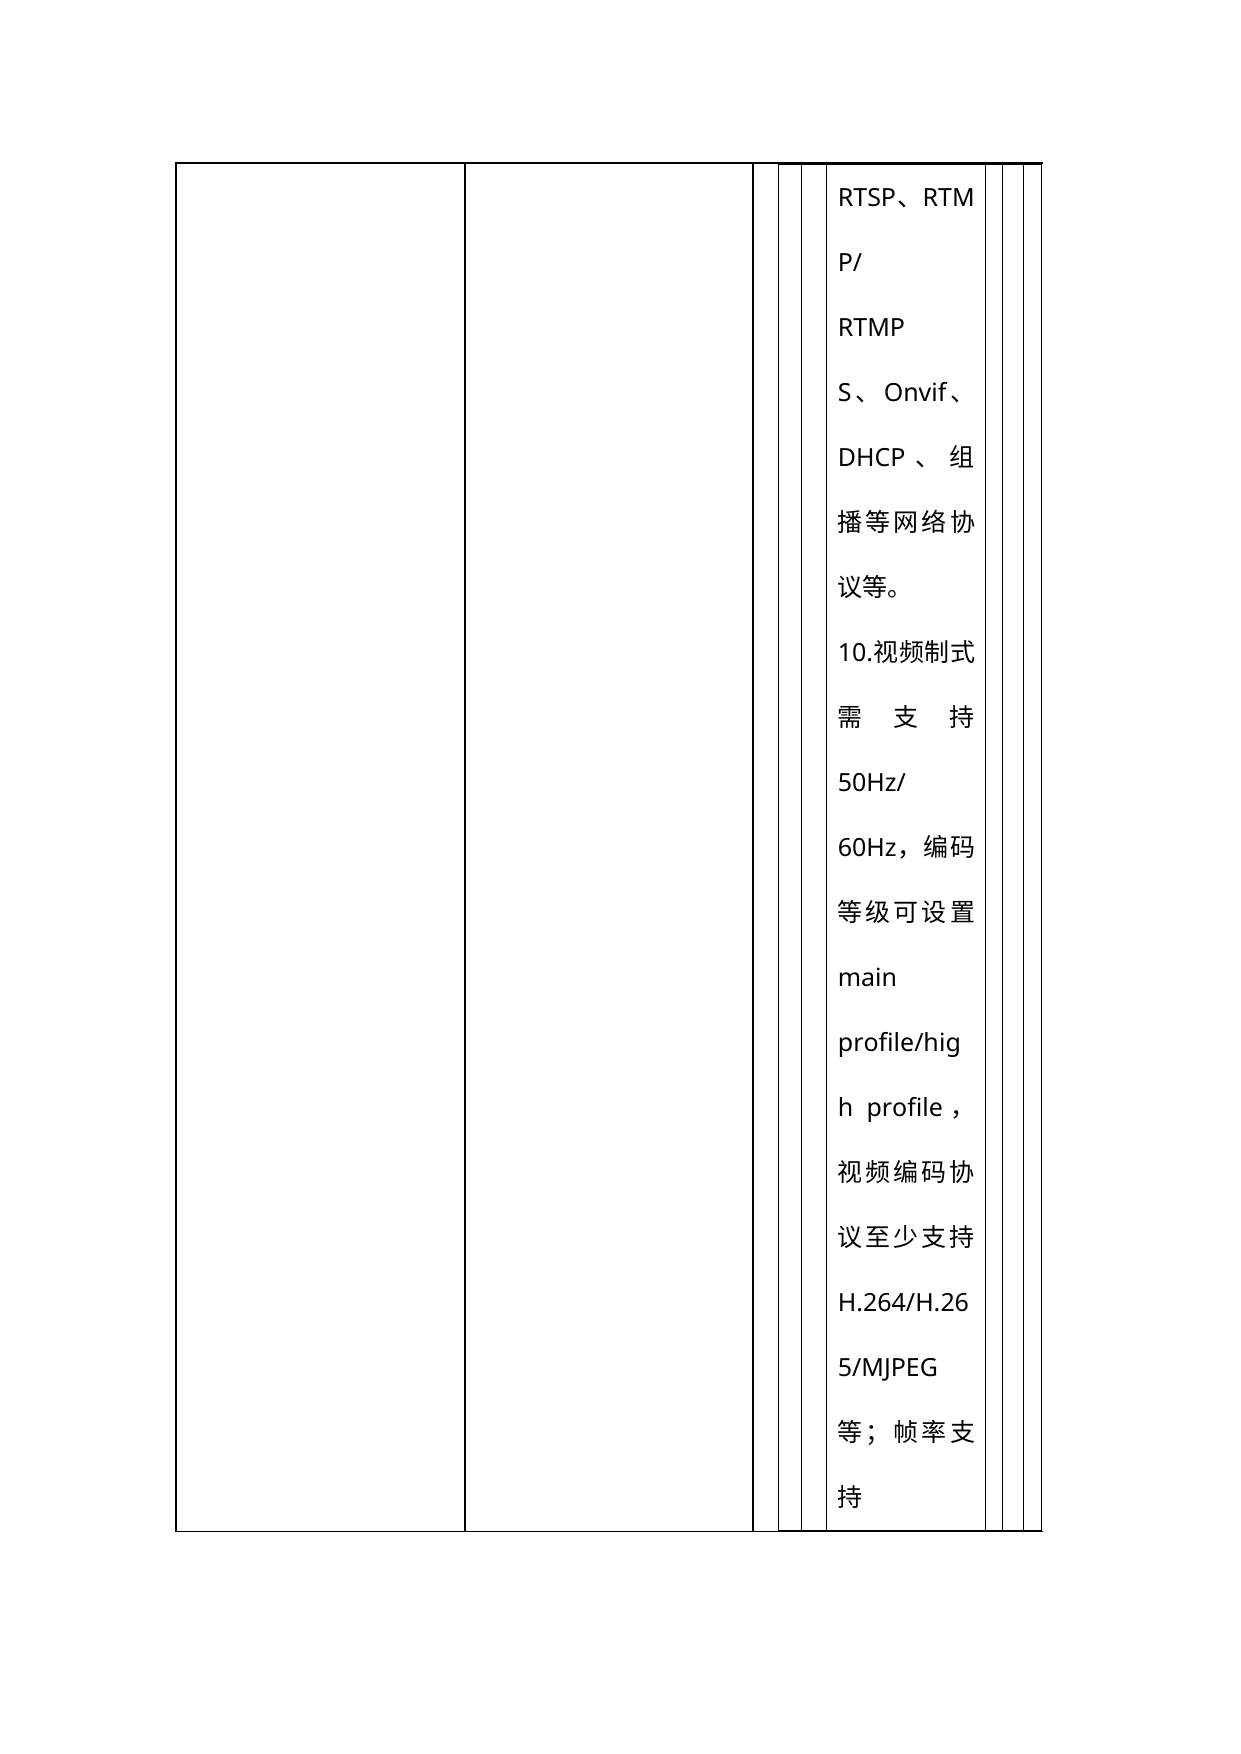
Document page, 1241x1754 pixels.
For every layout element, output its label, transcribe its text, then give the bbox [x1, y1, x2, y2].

table_cell [779, 165, 801, 1530]
table_cell [986, 165, 1002, 1530]
table_cell 1 [177, 164, 464, 1531]
table_cell [802, 165, 826, 1530]
table_cell [466, 164, 752, 1531]
table_cell [1024, 165, 1041, 1530]
table_cell [1003, 165, 1023, 1530]
table_cell [827, 165, 985, 1530]
table_cell [754, 164, 778, 1531]
